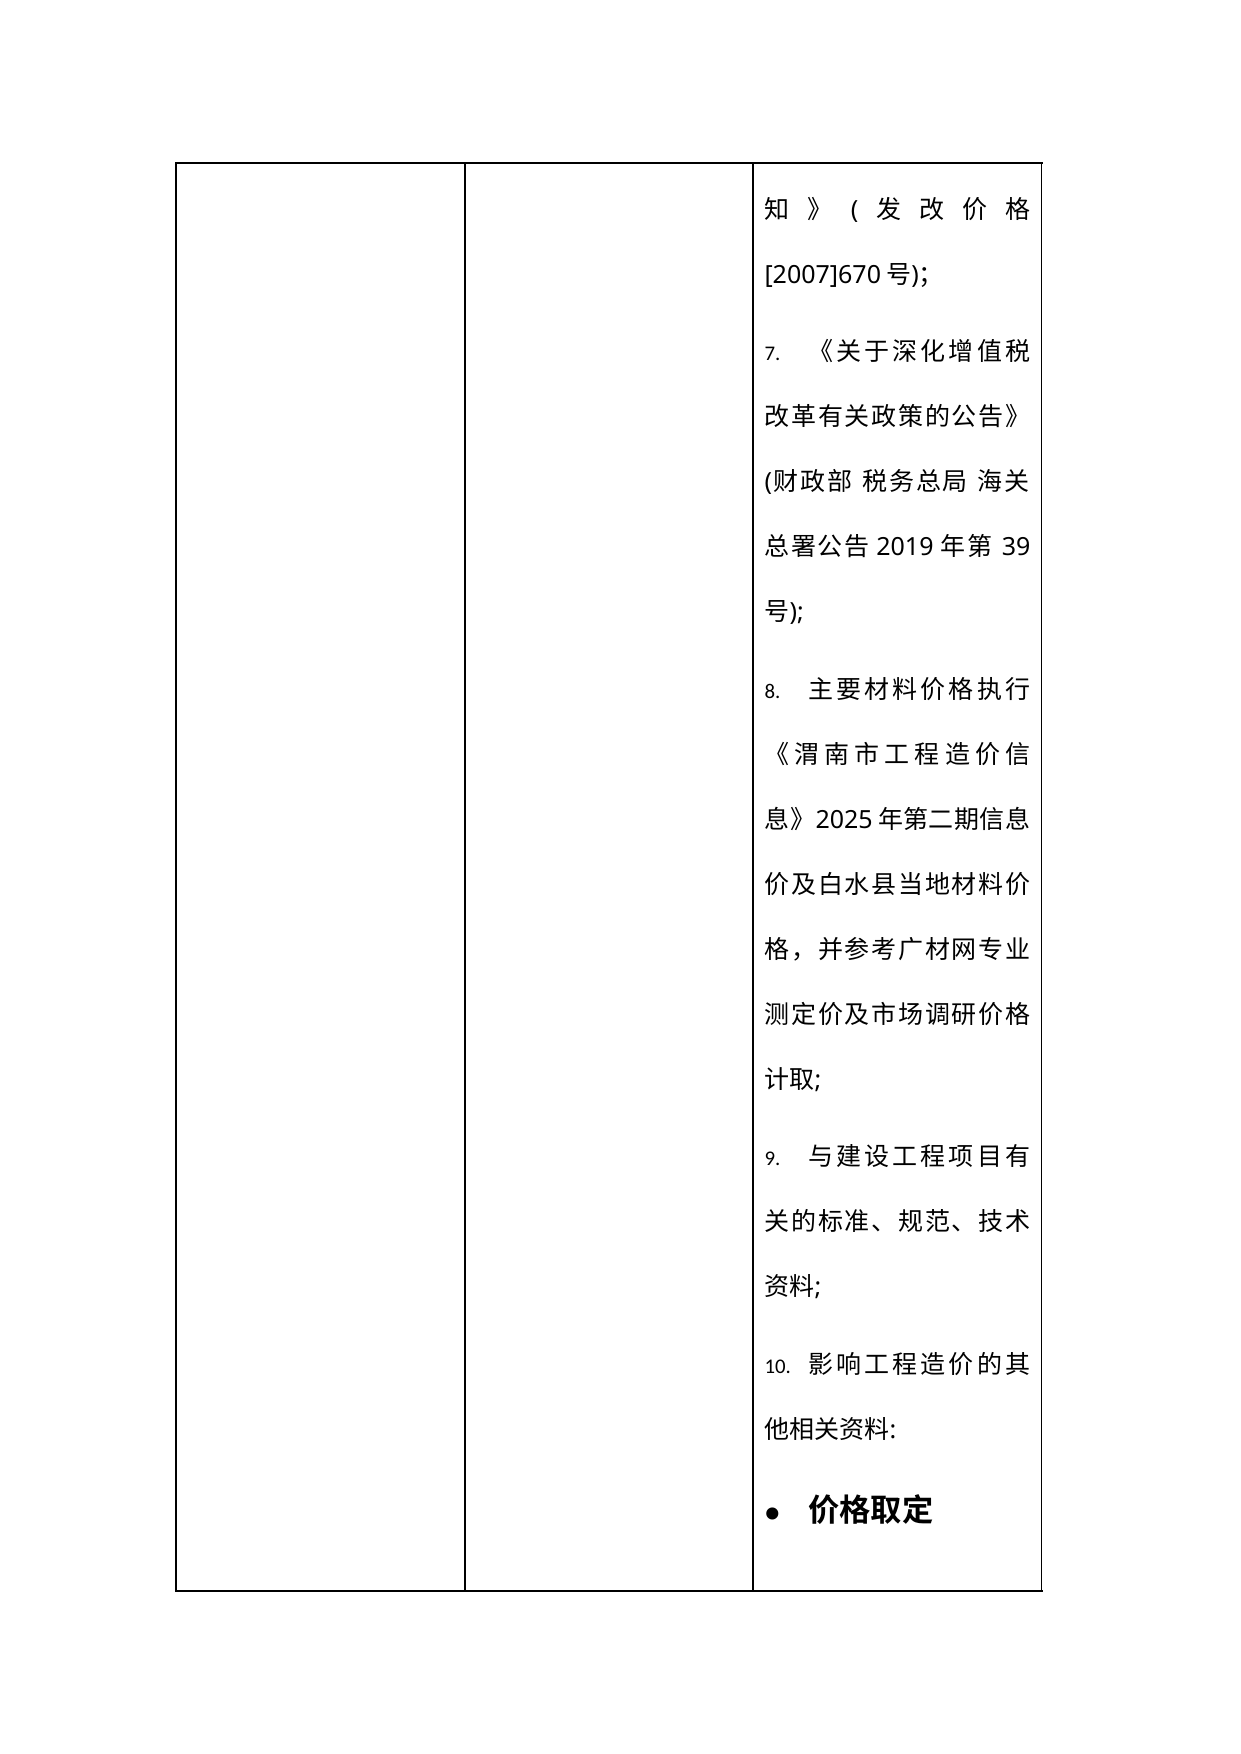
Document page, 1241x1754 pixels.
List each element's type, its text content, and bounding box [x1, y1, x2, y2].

table_cell 1 [177, 164, 464, 1590]
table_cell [754, 164, 1041, 1590]
table_cell [466, 164, 752, 1590]
